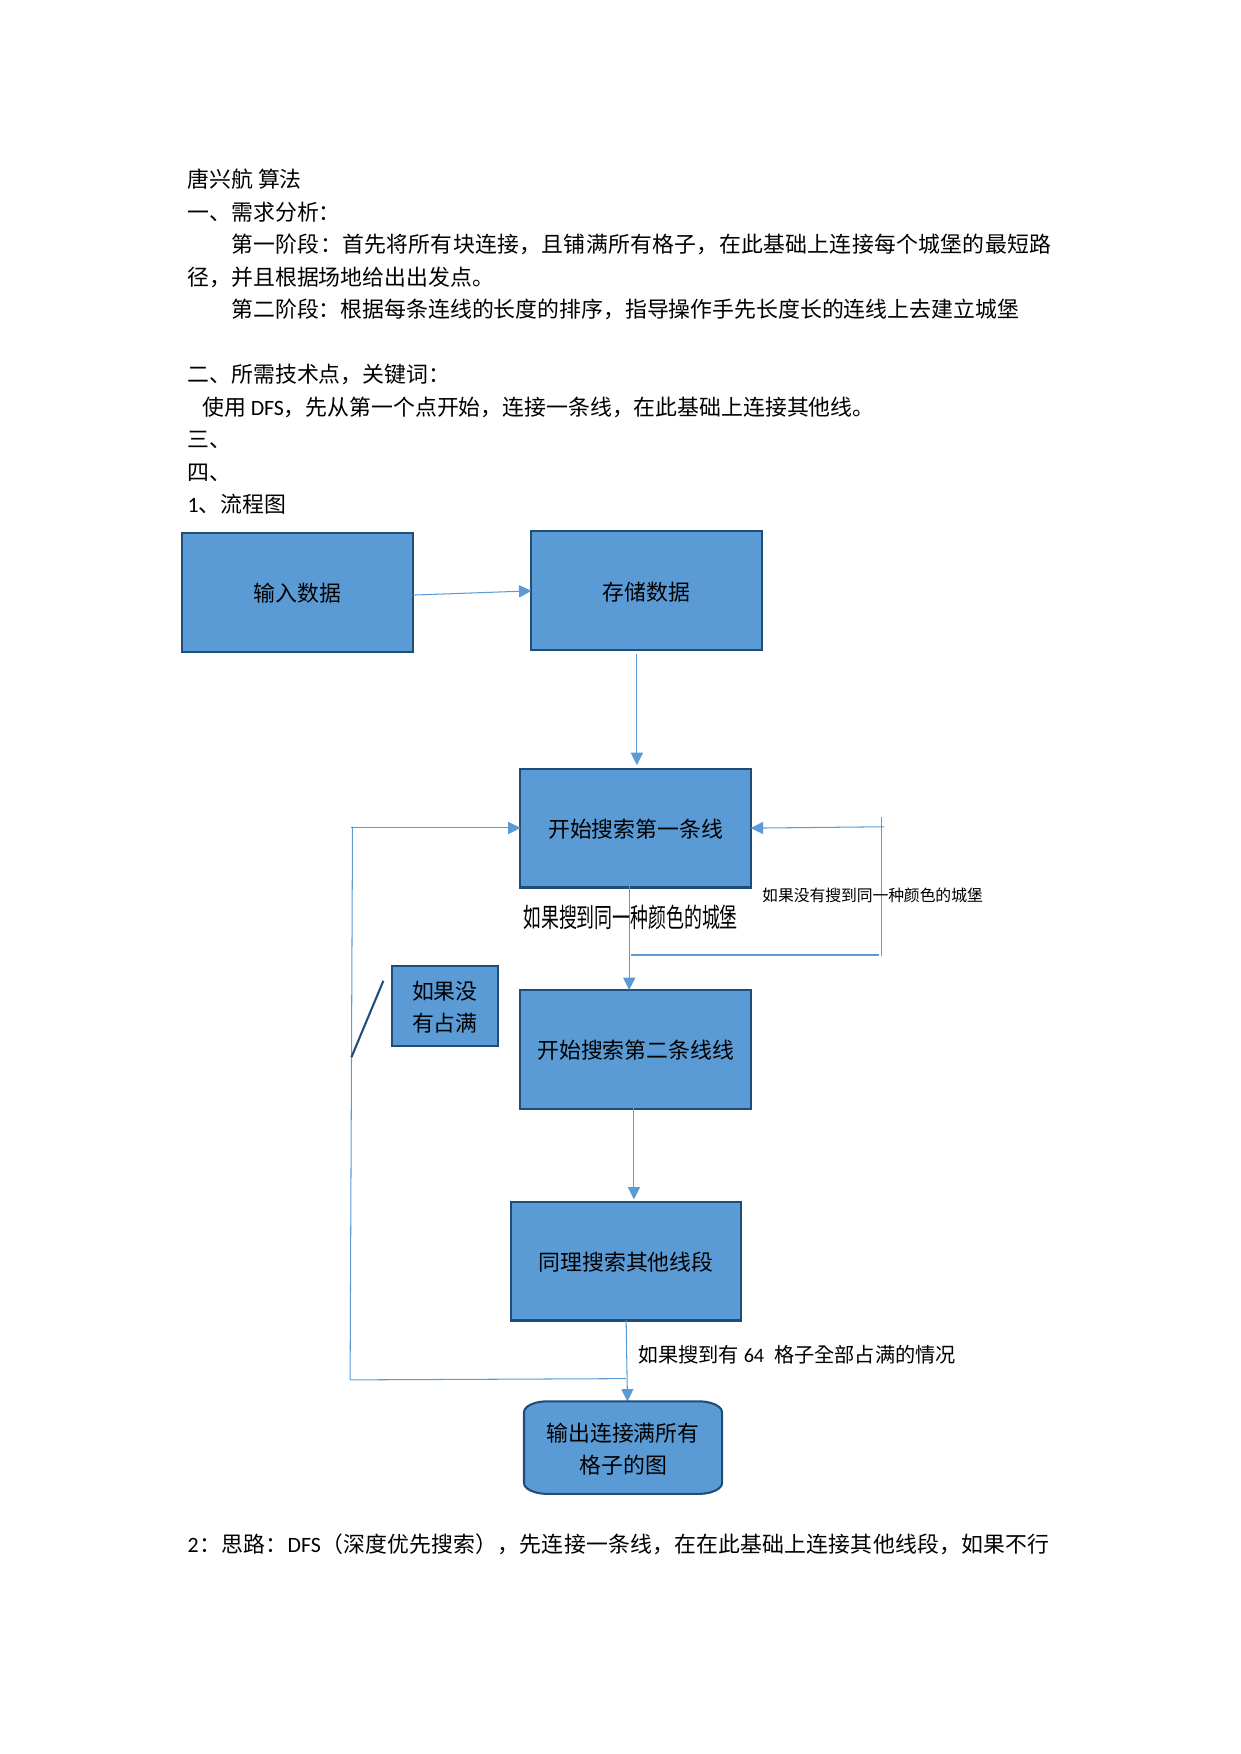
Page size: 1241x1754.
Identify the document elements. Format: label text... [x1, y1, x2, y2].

text 1、流程图 [187, 487, 1053, 519]
text 第二阶段：根据每条连线的长度的排序，指导操作手先长度长的连线上去建立城堡 [187, 292, 1053, 324]
text 一、需求分析： [187, 194, 1053, 227]
text 二、所需技术点，关键词： [187, 357, 1053, 389]
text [187, 519, 1053, 1559]
text 第一阶段：首先将所有块连接，且铺满所有格子，在此基础上连接每个城堡的最短路径，并且根据场地给出出发点。 [187, 227, 1053, 292]
text 三、 [187, 422, 1053, 454]
text 四、 [187, 454, 1053, 487]
text 使用DFS，先从第一个点开始，连接一条线，在此基础上连接其他线。 [187, 389, 1053, 422]
text 唐兴航 算法 [187, 162, 1053, 194]
